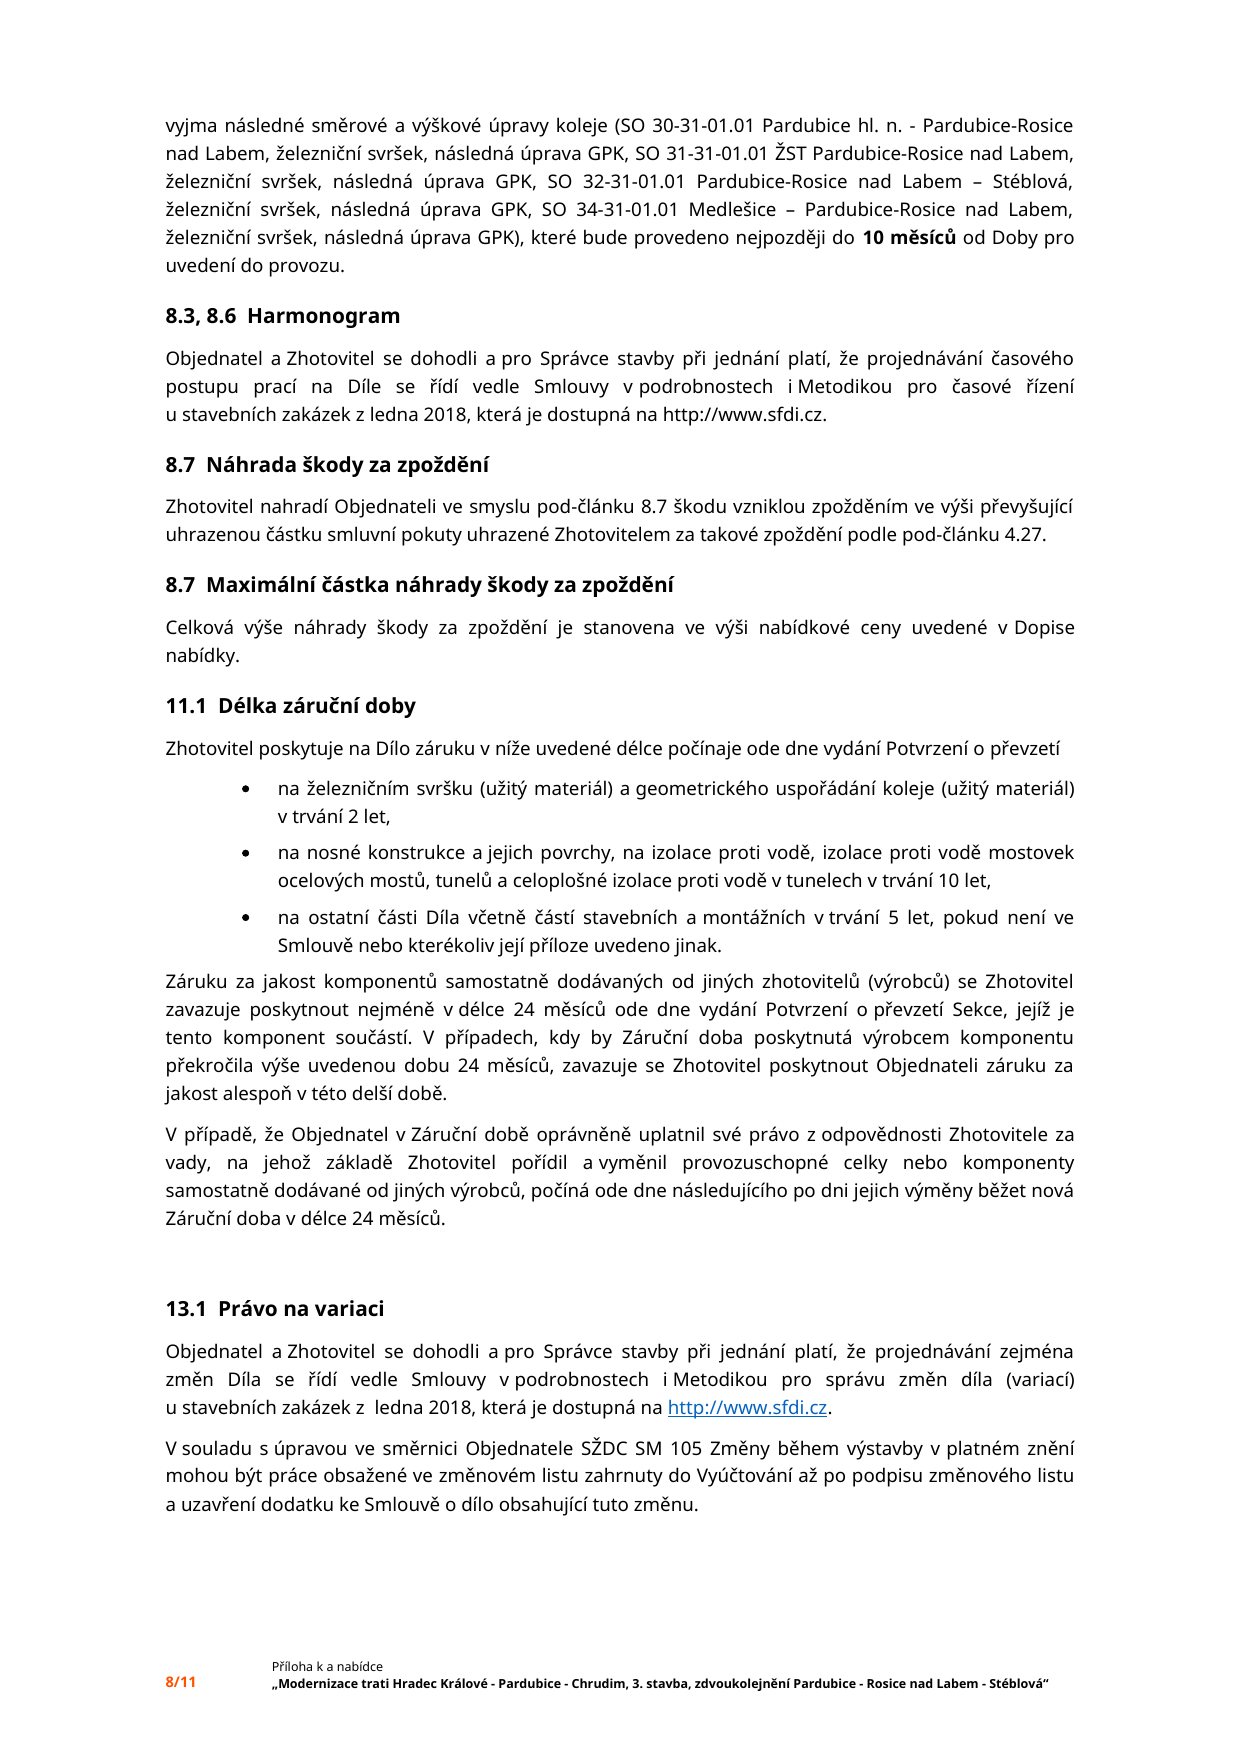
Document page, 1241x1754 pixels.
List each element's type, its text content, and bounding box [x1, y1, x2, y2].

text V souladu s úpravou ve směrnici Objednatele SŽDC SM 105 Změny během výstavby v platném znění mohou být práce obsažené ve změnovém listu zahrnuty do Vyúčtování až po podpisu změnového listu a uzavření dodatku ke Smlouvě o dílo obsahující tuto změnu. [165, 1435, 1075, 1516]
text 8.7 Náhrada škody za zpoždění [165, 450, 1075, 478]
text Zhotovitel poskytuje na Dílo záruku v níže uvedené délce počínaje ode dne vydání Potvrzení o převzetí [165, 735, 1075, 760]
text V případě, že Objednatel v Záruční době oprávněně uplatnil své právo z odpovědnosti Zhotovitele za vady, na jehož základě Zhotovitel pořídil a vyměnil provozuschopné celky nebo komponenty samostatně dodávané od jiných výrobců, počíná ode dne následujícího po dni jejich výměny běžet nová Záruční doba v délce 24 měsíců. [165, 1121, 1075, 1231]
text na ostatní části Díla včetně částí stavebních a montážních v trvání 5 let, pokud není ve Smlouvě nebo kterékoliv její příloze uvedeno jinak. [242, 904, 1075, 958]
text 11.1 Délka záruční doby [165, 691, 1075, 719]
text na nosné konstrukce a jejich povrchy, na izolace proti vodě, izolace proti vodě mostovek ocelových mostů, tunelů a celoplošné izolace proti vodě v tunelech v trvání 10 let, [242, 840, 1075, 893]
text 8.3, 8.6 Harmonogram [165, 301, 1075, 329]
text Objednatel a Zhotovitel se dohodli a pro Správce stavby při jednání platí, že projednávání zejména změn Díla se řídí vedle Smlouvy v podrobnostech i Metodikou pro správu změn díla (variací) u stavebních zakázek z ledna 2018, která je dostupná na http://www.sfdi.cz. [165, 1338, 1075, 1420]
text Celková výše náhrady škody za zpoždění je stanovena ve výši nabídkové ceny uvedené v Dopise nabídky. [165, 614, 1075, 668]
text Záruku za jakost komponentů samostatně dodávaných od jiných zhotovitelů (výrobců) se Zhotovitel zavazuje poskytnout nejméně v délce 24 měsíců ode dne vydání Potvrzení o převzetí Sekce, jejíž je tento komponent součástí. V případech, kdy by Záruční doba poskytnutá výrobcem komponentu překročila výše uvedenou dobu 24 měsíců, zavazuje se Zhotovitel poskytnout Objednateli záruku za jakost alespoň v této delší době. [165, 968, 1075, 1106]
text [165, 112, 1075, 278]
text na železničním svršku (užitý materiál) a geometrického uspořádání koleje (užitý materiál) v trvání 2 let, [242, 775, 1075, 829]
text Zhotovitel nahradí Objednateli ve smyslu pod-článku 8.7 škodu vzniklou zpožděním ve výši převyšující uhrazenou částku smluvní pokuty uhrazené Zhotovitelem za takové zpoždění podle pod-článku 4.27. [165, 493, 1075, 547]
text 8.7 Maximální částka náhrady škody za zpoždění [165, 570, 1075, 599]
text 13.1 Právo na variaci [165, 1294, 1075, 1323]
text Objednatel a Zhotovitel se dohodli a pro Správce stavby při jednání platí, že projednávání časového postupu prací na Díle se řídí vedle Smlouvy v podrobnostech i Metodikou pro časové řízení u stavebních zakázek z ledna 2018, která je dostupná na http://www.sfdi.cz. [165, 345, 1075, 426]
